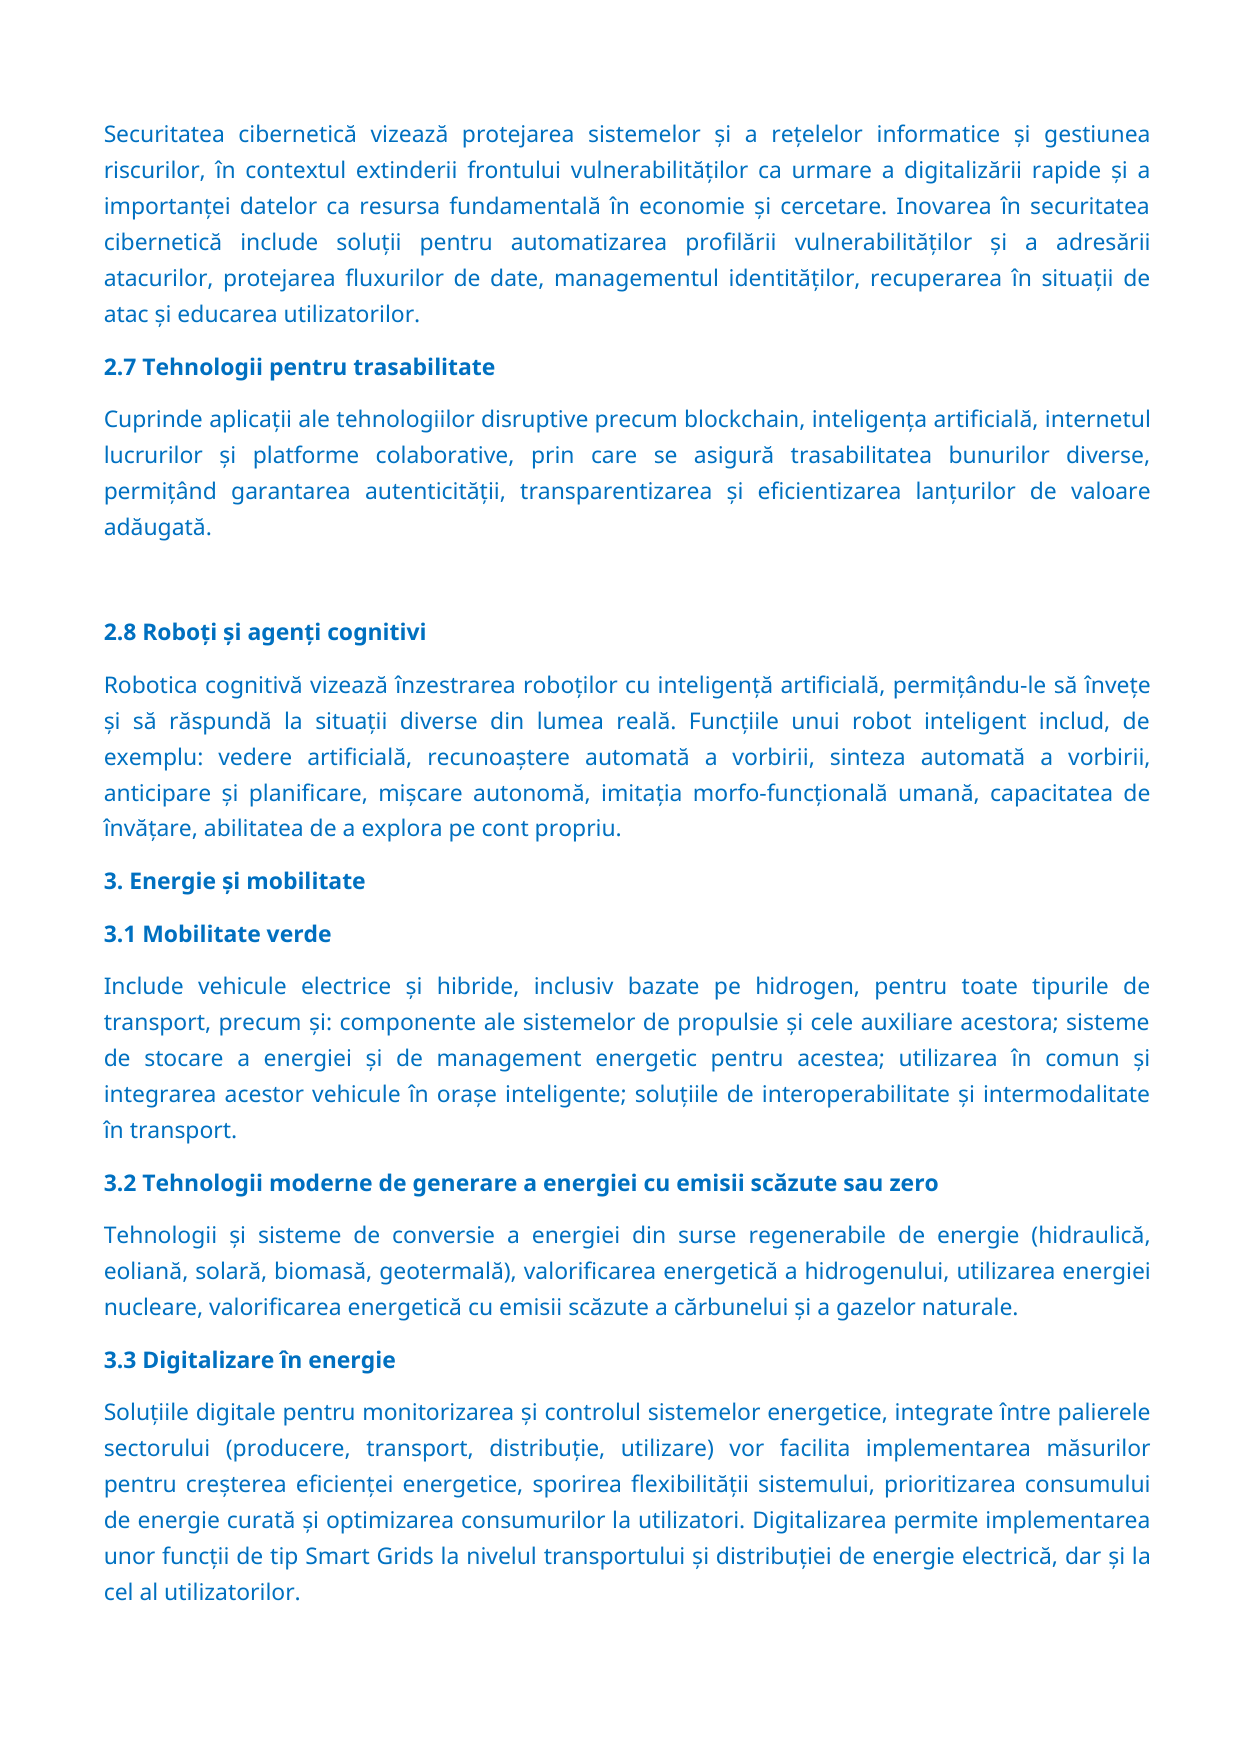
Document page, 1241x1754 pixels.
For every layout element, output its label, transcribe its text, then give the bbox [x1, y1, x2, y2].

text 2.8 Roboți și agenți cognitivi [103, 616, 1152, 647]
text Securitatea cibernetică vizează protejarea sistemelor și a rețelelor informatice și gestiunea riscurilor, în contextul extinderii frontului vulnerabilităților ca urmare a digitalizării rapide și a importanței datelor ca resursa fundamentală în economie și cercetare. Inovarea în securitatea cibernetică include soluții pentru automatizarea profilării vulnerabilităților și a adresării atacurilor, protejarea fluxurilor de date, managementul identităților, recuperarea în situații de atac și educarea utilizatorilor. [103, 118, 1152, 329]
text Tehnologii și sisteme de conversie a energiei din surse regenerabile de energie (hidraulică, eoliană, solară, biomasă, geotermală), valorificarea energetică a hidrogenului, utilizarea energiei nucleare, valorificarea energetică cu emisii scăzute a cărbunelui și a gazelor naturale. [103, 1219, 1152, 1322]
text Cuprinde aplicații ale tehnologiilor disruptive precum blockchain, inteligența artificială, internetul lucrurilor și platforme colaborative, prin care se asigură trasabilitatea bunurilor diverse, permițând garantarea autenticității, transparentizarea și eficientizarea lanțurilor de valoare adăugată. [103, 403, 1152, 542]
text 3.3 Digitalizare în energie [103, 1344, 1152, 1375]
text Soluțiile digitale pentru monitorizarea și controlul sistemelor energetice, integrate între palierele sectorului (producere, transport, distribuție, utilizare) vor facilita implementarea măsurilor pentru creșterea eficienței energetice, sporirea flexibilității sistemului, prioritizarea consumului de energie curată și optimizarea consumurilor la utilizatori. Digitalizarea permite implementarea unor funcții de tip Smart Grids la nivelul transportului și distribuției de energie electrică, dar și la cel al utilizatorilor. [103, 1396, 1152, 1607]
text 3.1 Mobilitate verde [103, 918, 1152, 949]
text 2.7 Tehnologii pentru trasabilitate [103, 350, 1152, 382]
text 3.2 Tehnologii moderne de generare a energiei cu emisii scăzute sau zero [103, 1167, 1152, 1198]
text 3. Energie și mobilitate [103, 865, 1152, 896]
text Robotica cognitivă vizează înzestrarea roboților cu inteligență artificială, permițându-le să învețe și să răspundă la situații diverse din lumea reală. Funcțiile unui robot inteligent includ, de exemplu: vedere artificială, recunoaștere automată a vorbirii, sinteza automată a vorbirii, anticipare și planificare, mișcare autonomă, imitația morfo-funcțională umană, capacitatea de învățare, abilitatea de a explora pe cont propriu. [103, 669, 1152, 844]
text Include vehicule electrice și hibride, inclusiv bazate pe hidrogen, pentru toate tipurile de transport, precum și: componente ale sistemelor de propulsie și cele auxiliare acestora; sisteme de stocare a energiei și de management energetic pentru acestea; utilizarea în comun și integrarea acestor vehicule în orașe inteligente; soluțiile de interoperabilitate și intermodalitate în transport. [103, 970, 1152, 1145]
